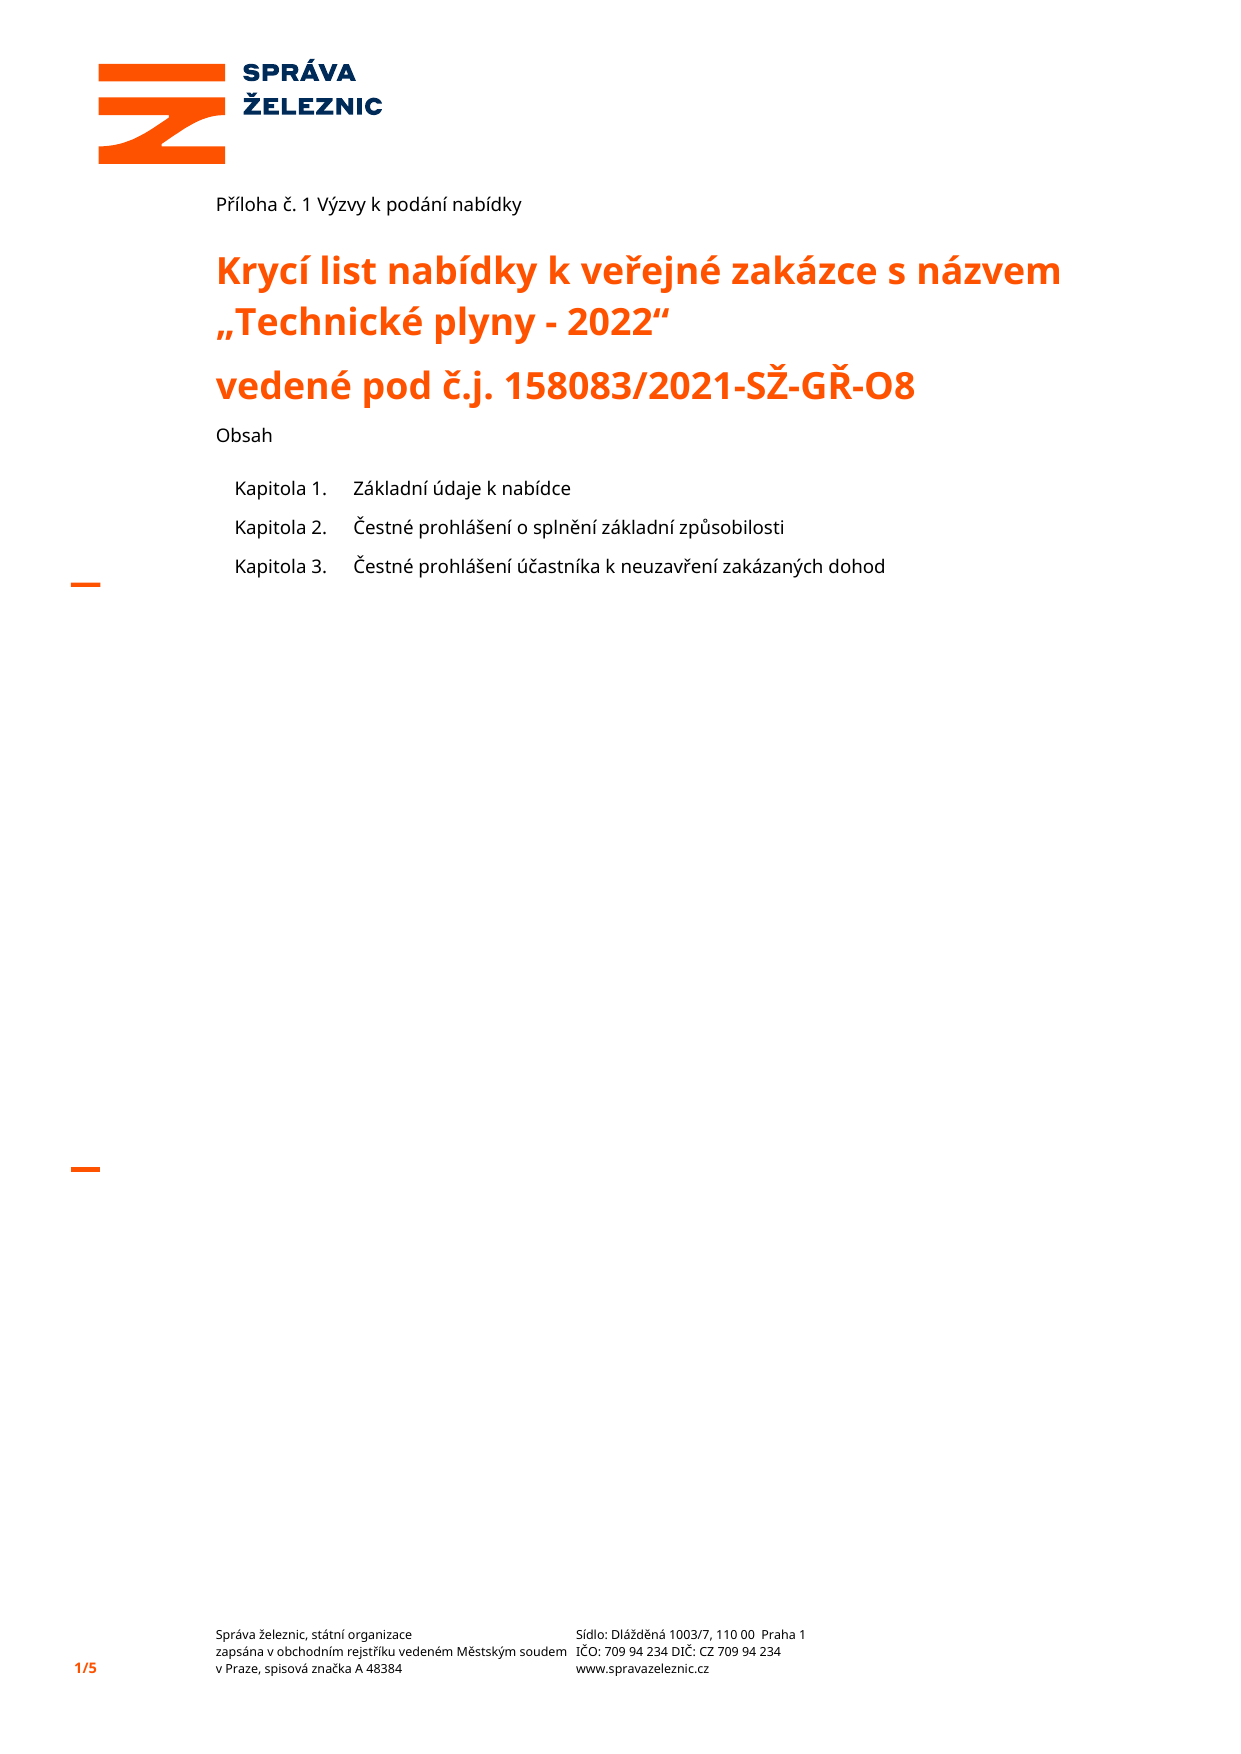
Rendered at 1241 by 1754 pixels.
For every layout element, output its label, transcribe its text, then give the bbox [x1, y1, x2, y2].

text vedené pod č.j. 158083/2021-SŽ-GŘ-O8 [216, 359, 1122, 410]
text Příloha č. 1 Výzvy k podání nabídky [216, 191, 1122, 217]
subtitle Krycí list nabídky k veřejné zakázce s názvem „Technické plyny - 2022“ [216, 244, 1122, 346]
